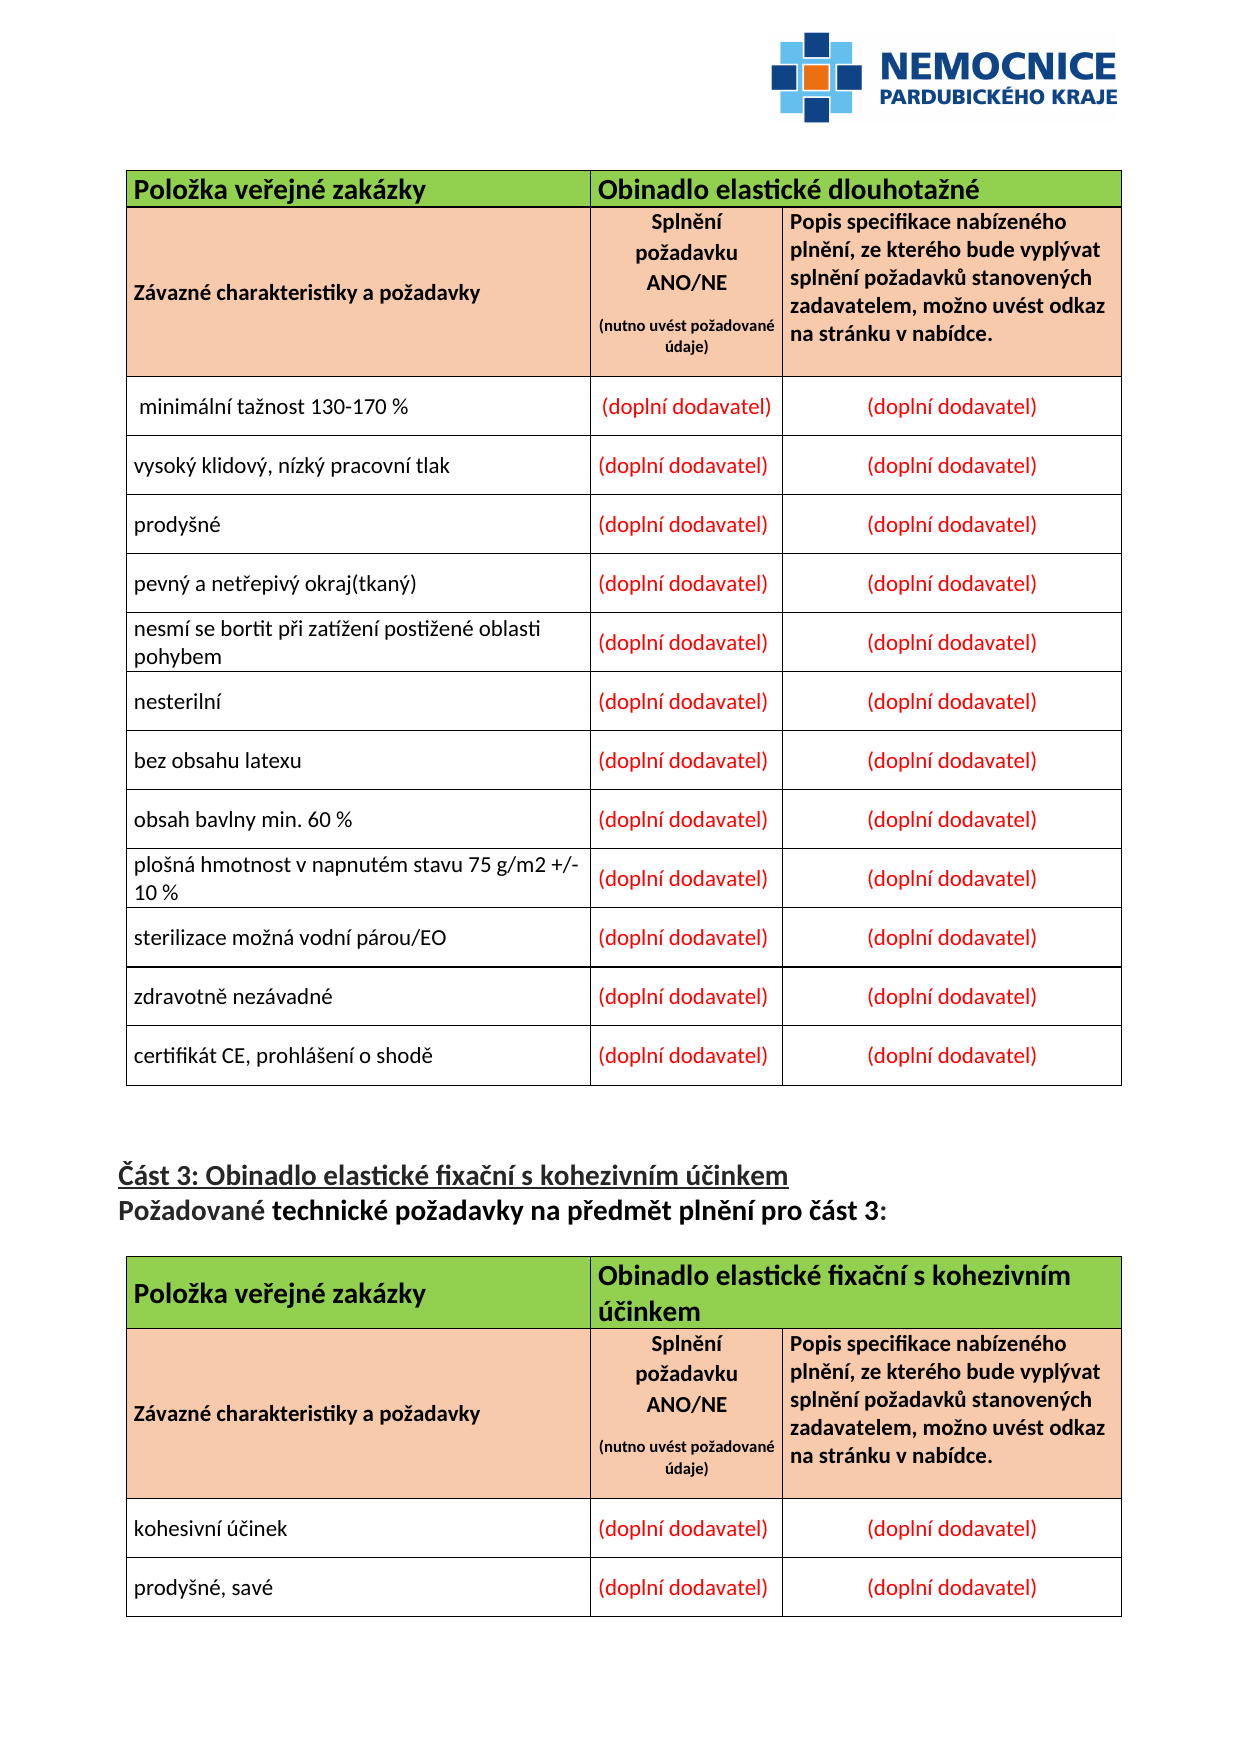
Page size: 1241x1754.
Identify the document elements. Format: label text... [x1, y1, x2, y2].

table_cell (doplní dodavatel) [591, 495, 782, 553]
table_cell bez obsahu latexu [127, 731, 590, 789]
table_cell Popis specifikace nabízeného plnění, ze kterého bude vyplývat splnění požadavků stanovených zadavatelem, možno uvést odkaz na stránku v nabídce. [783, 208, 1121, 376]
table_header Položka veřejné zakázky [127, 1257, 590, 1328]
table_cell (doplní dodavatel) [591, 436, 782, 494]
table_cell (doplní dodavatel) [591, 554, 782, 612]
table_cell (doplní dodavatel) [783, 672, 1121, 730]
table_cell Závazné charakteristiky a požadavky [127, 208, 590, 376]
table_cell (doplní dodavatel) [591, 1558, 782, 1616]
table_cell obsah bavlny min. 60 % [127, 790, 590, 848]
table_cell certifikát CE, prohlášení o shodě [127, 1026, 590, 1084]
table_cell (doplní dodavatel) [591, 849, 782, 907]
table_cell nesmí se bortit při zatížení postižené oblasti pohybem [127, 613, 590, 671]
table_cell (doplní dodavatel) [591, 377, 782, 435]
table_cell (doplní dodavatel) [591, 968, 782, 1025]
table_cell (doplní dodavatel) [783, 731, 1121, 789]
table_cell (doplní dodavatel) [591, 613, 782, 671]
table_cell (doplní dodavatel) [783, 436, 1121, 494]
table_header Položka veřejné zakázky [127, 171, 590, 206]
table_cell (doplní dodavatel) [783, 554, 1121, 612]
table_cell (doplní dodavatel) [783, 908, 1121, 966]
table_cell prodyšné, savé [127, 1558, 590, 1616]
table_cell (doplní dodavatel) [783, 1026, 1121, 1084]
table_cell (doplní dodavatel) [783, 790, 1121, 848]
picture [770, 31, 1117, 124]
table_header Obinadlo elastické fixační s kohezivním účinkem [591, 1257, 1121, 1328]
text Požadované technické požadavky na předmět plnění pro část 3: [118, 1192, 1122, 1228]
table_cell Popis specifikace nabízeného plnění, ze kterého bude vyplývat splnění požadavků stanovených zadavatelem, možno uvést odkaz na stránku v nabídce. [783, 1329, 1121, 1498]
table_cell (doplní dodavatel) [591, 731, 782, 789]
table_cell (doplní dodavatel) [591, 790, 782, 848]
table_cell Splnění požadavku ANO/NE (nutno uvést požadované údaje) [591, 1329, 782, 1498]
table_cell minimální tažnost 130-170 % [127, 377, 590, 435]
table_cell nesterilní [127, 672, 590, 730]
table_header Obinadlo elastické dlouhotažné [591, 171, 1121, 206]
text Část 3: Obinadlo elastické fixační s kohezivním účinkem [118, 1157, 1122, 1192]
table_cell (doplní dodavatel) [783, 849, 1121, 907]
table_cell (doplní dodavatel) [591, 1499, 782, 1557]
table_cell (doplní dodavatel) [591, 672, 782, 730]
table_cell (doplní dodavatel) [591, 908, 782, 966]
table_cell (doplní dodavatel) [783, 968, 1121, 1025]
table_cell zdravotně nezávadné [127, 968, 590, 1025]
table_cell prodyšné [127, 495, 590, 553]
table_cell (doplní dodavatel) [783, 495, 1121, 553]
table_cell (doplní dodavatel) [783, 377, 1121, 435]
table_cell plošná hmotnost v napnutém stavu 75 g/m2 +/- 10 % [127, 849, 590, 907]
table_cell Závazné charakteristiky a požadavky [127, 1329, 590, 1498]
table_cell (doplní dodavatel) [591, 1026, 782, 1084]
table_cell pevný a netřepivý okraj(tkaný) [127, 554, 590, 612]
table_cell kohesivní účinek [127, 1499, 590, 1557]
table_cell (doplní dodavatel) [783, 1558, 1121, 1616]
table_cell (doplní dodavatel) [783, 1499, 1121, 1557]
table_cell Splnění požadavku ANO/NE (nutno uvést požadované údaje) [591, 208, 782, 376]
table_cell (doplní dodavatel) [783, 613, 1121, 671]
table_cell vysoký klidový, nízký pracovní tlak [127, 436, 590, 494]
table_cell sterilizace možná vodní párou/EO [127, 908, 590, 966]
